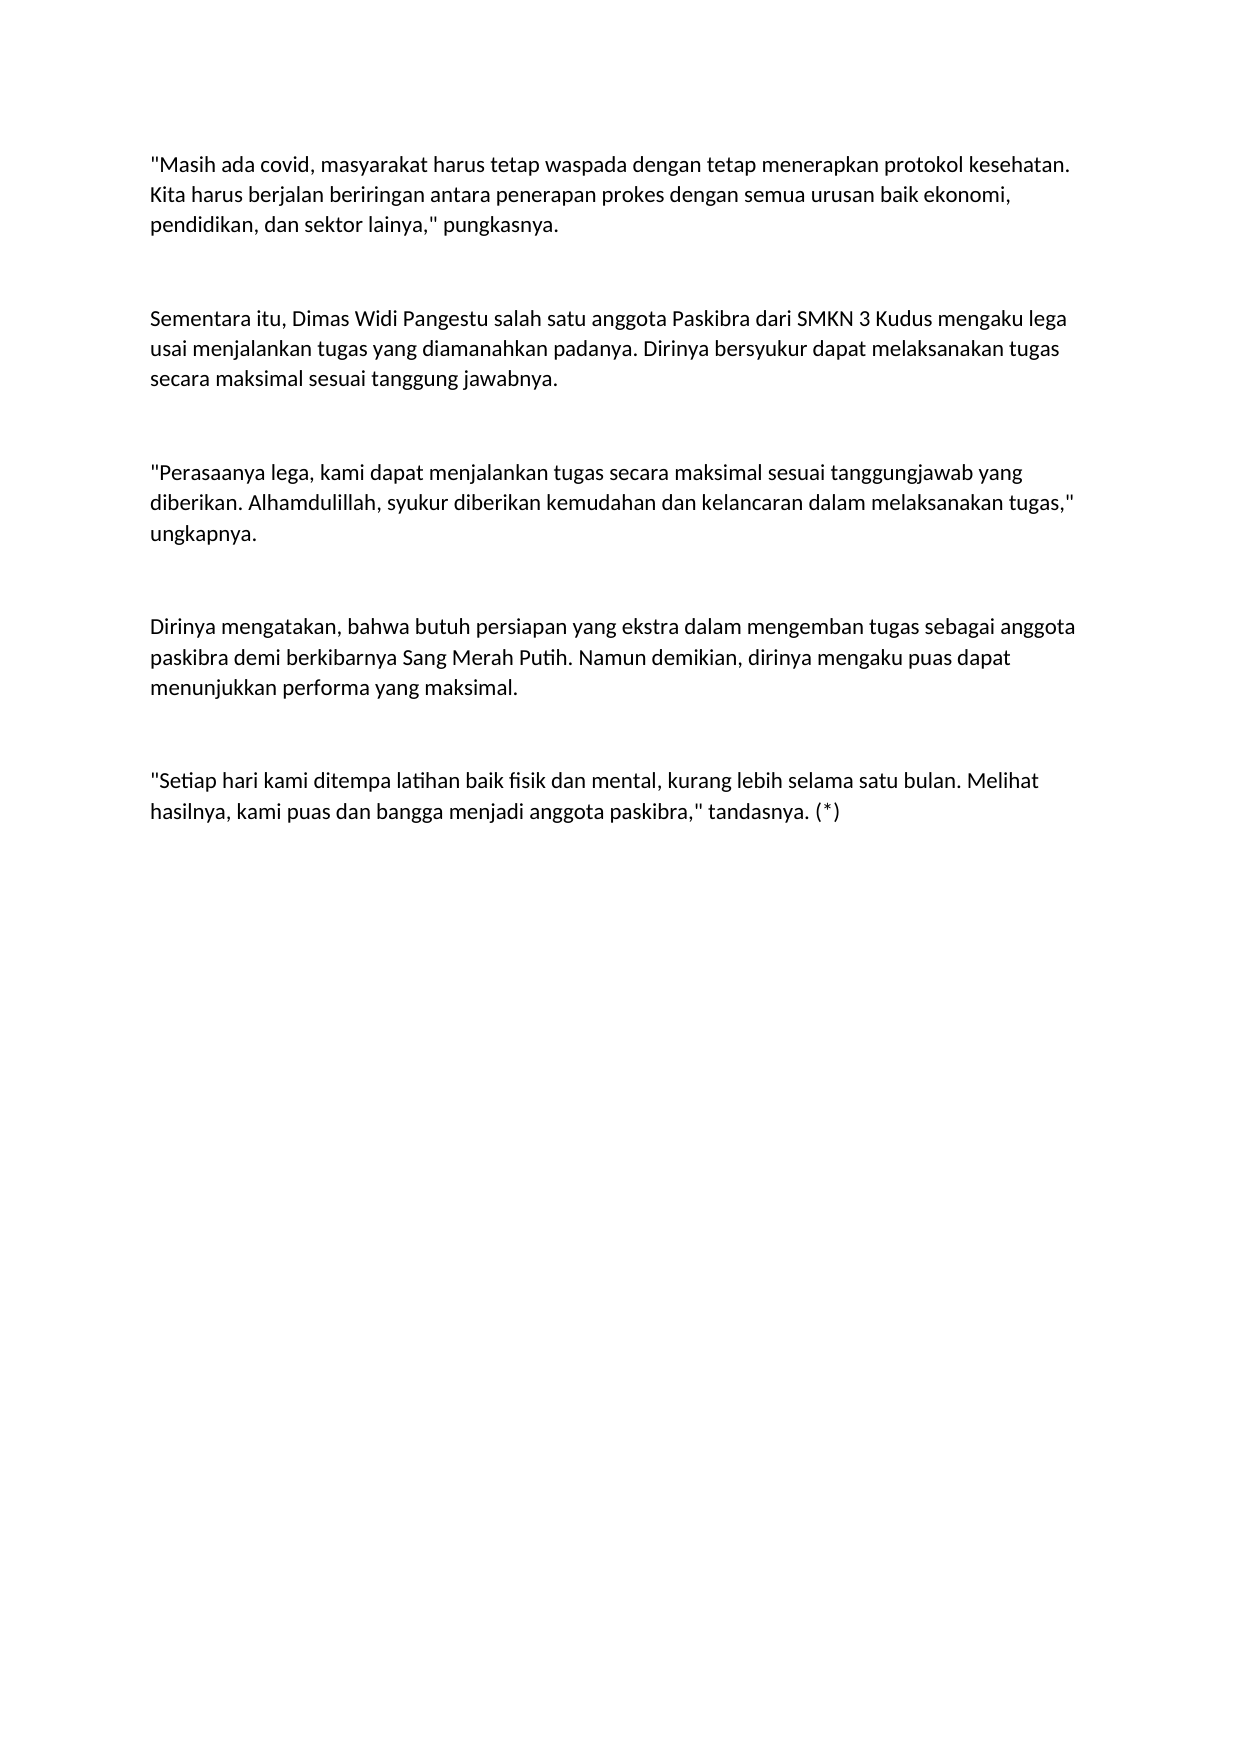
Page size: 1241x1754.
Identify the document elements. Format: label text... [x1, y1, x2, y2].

text Sementara itu, Dimas Widi Pangestu salah satu anggota Paskibra dari SMKN 3 Kudus mengaku lega usai menjalankan tugas yang diamanahkan padanya. Dirinya bersyukur dapat melaksanakan tugas secara maksimal sesuai tanggung jawabnya. [150, 304, 1090, 393]
text "Setiap hari kami ditempa latihan baik fisik dan mental, kurang lebih selama satu bulan. Melihat hasilnya, kami puas dan bangga menjadi anggota paskibra," tandasnya. (*) [150, 767, 1090, 825]
text "Perasaanya lega, kami dapat menjalankan tugas secara maksimal sesuai tanggungjawab yang diberikan. Alhamdulillah, syukur diberikan kemudahan dan kelancaran dalam melaksanakan tugas," ungkapnya. [150, 458, 1090, 547]
text Dirinya mengatakan, bahwa butuh persiapan yang ekstra dalam mengemban tugas sebagai anggota paskibra demi berkibarnya Sang Merah Putih. Namun demikian, dirinya mengaku puas dapat menunjukkan performa yang maksimal. [150, 612, 1090, 701]
text "Masih ada covid, masyarakat harus tetap waspada dengan tetap menerapkan protokol kesehatan. Kita harus berjalan beriringan antara penerapan prokes dengan semua urusan baik ekonomi, pendidikan, dan sektor lainya," pungkasnya. [150, 150, 1090, 238]
